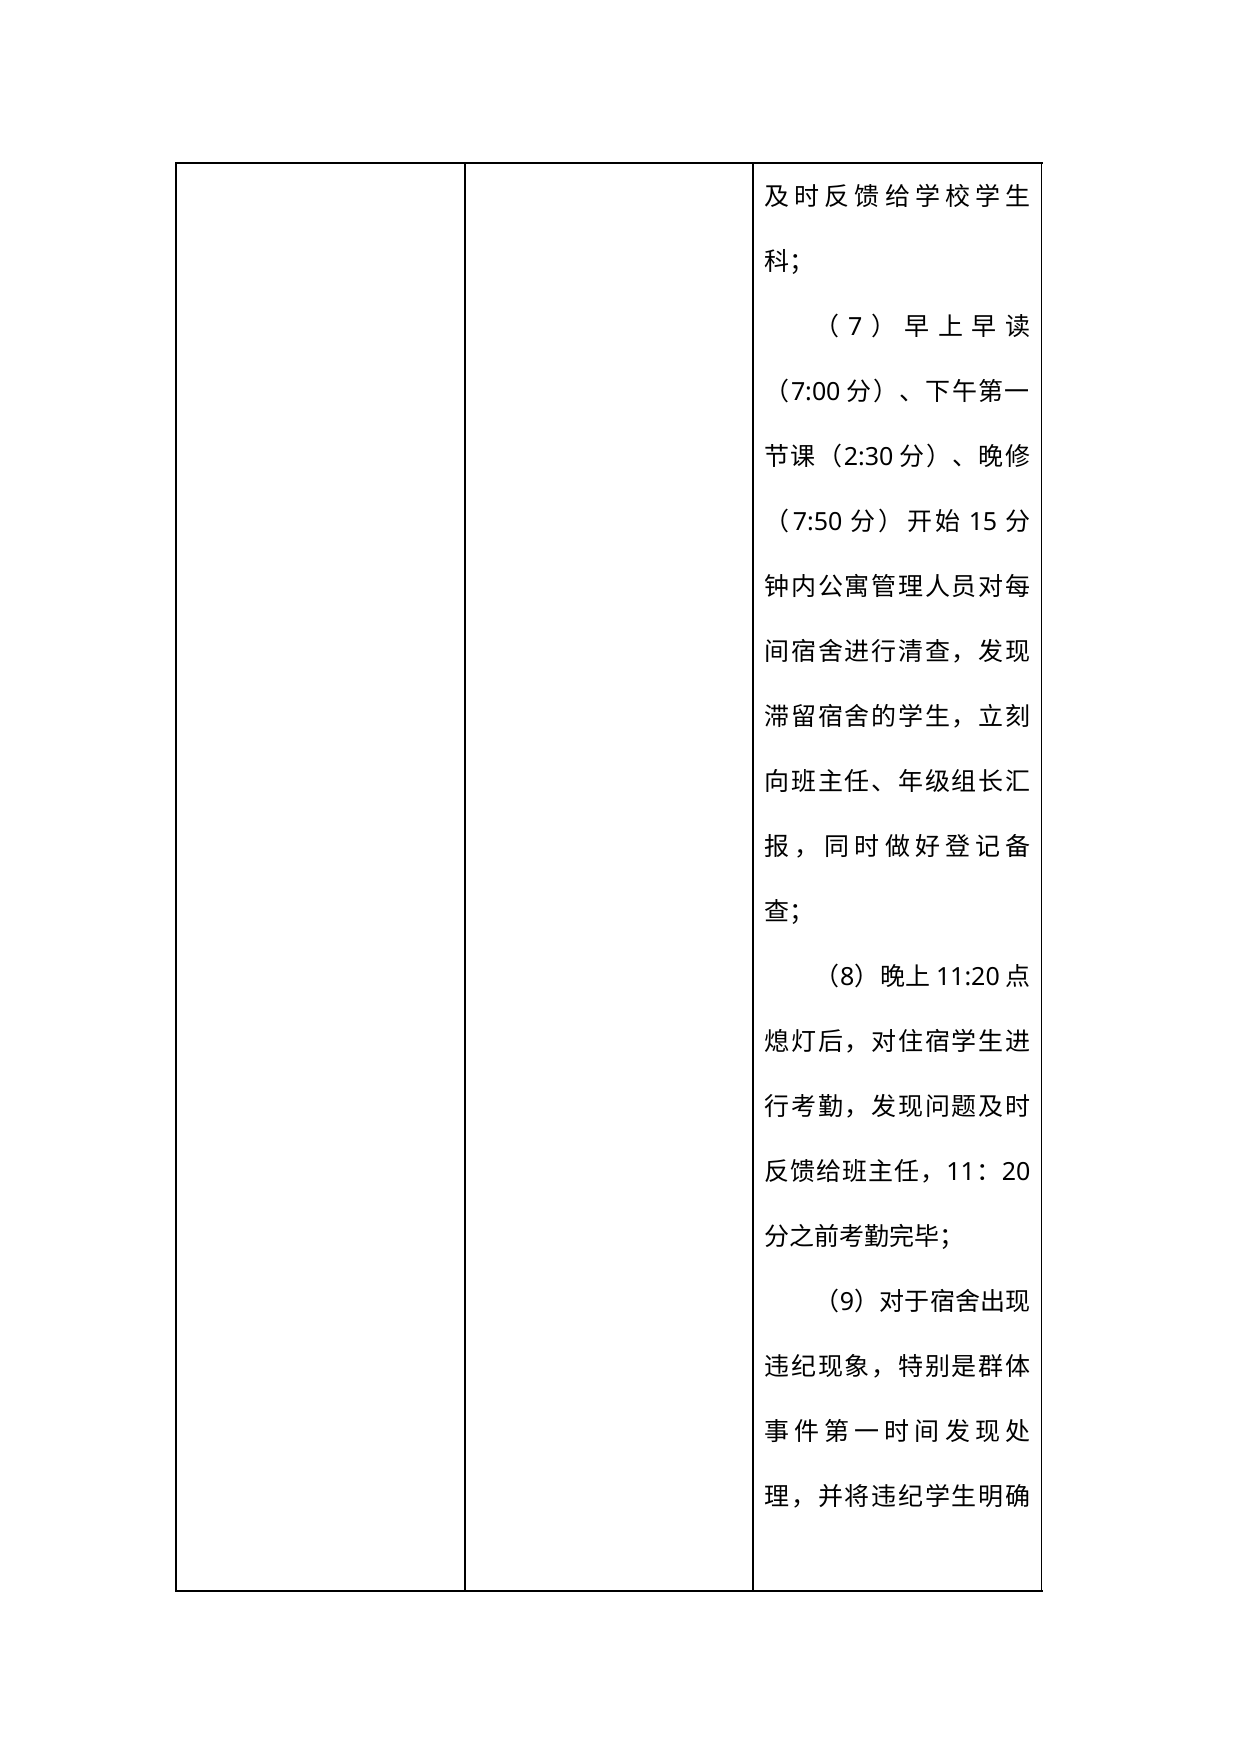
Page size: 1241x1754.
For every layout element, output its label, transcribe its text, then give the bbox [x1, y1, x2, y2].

table_cell 2 [177, 164, 464, 1590]
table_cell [754, 164, 1041, 1590]
table_cell [466, 164, 752, 1590]
